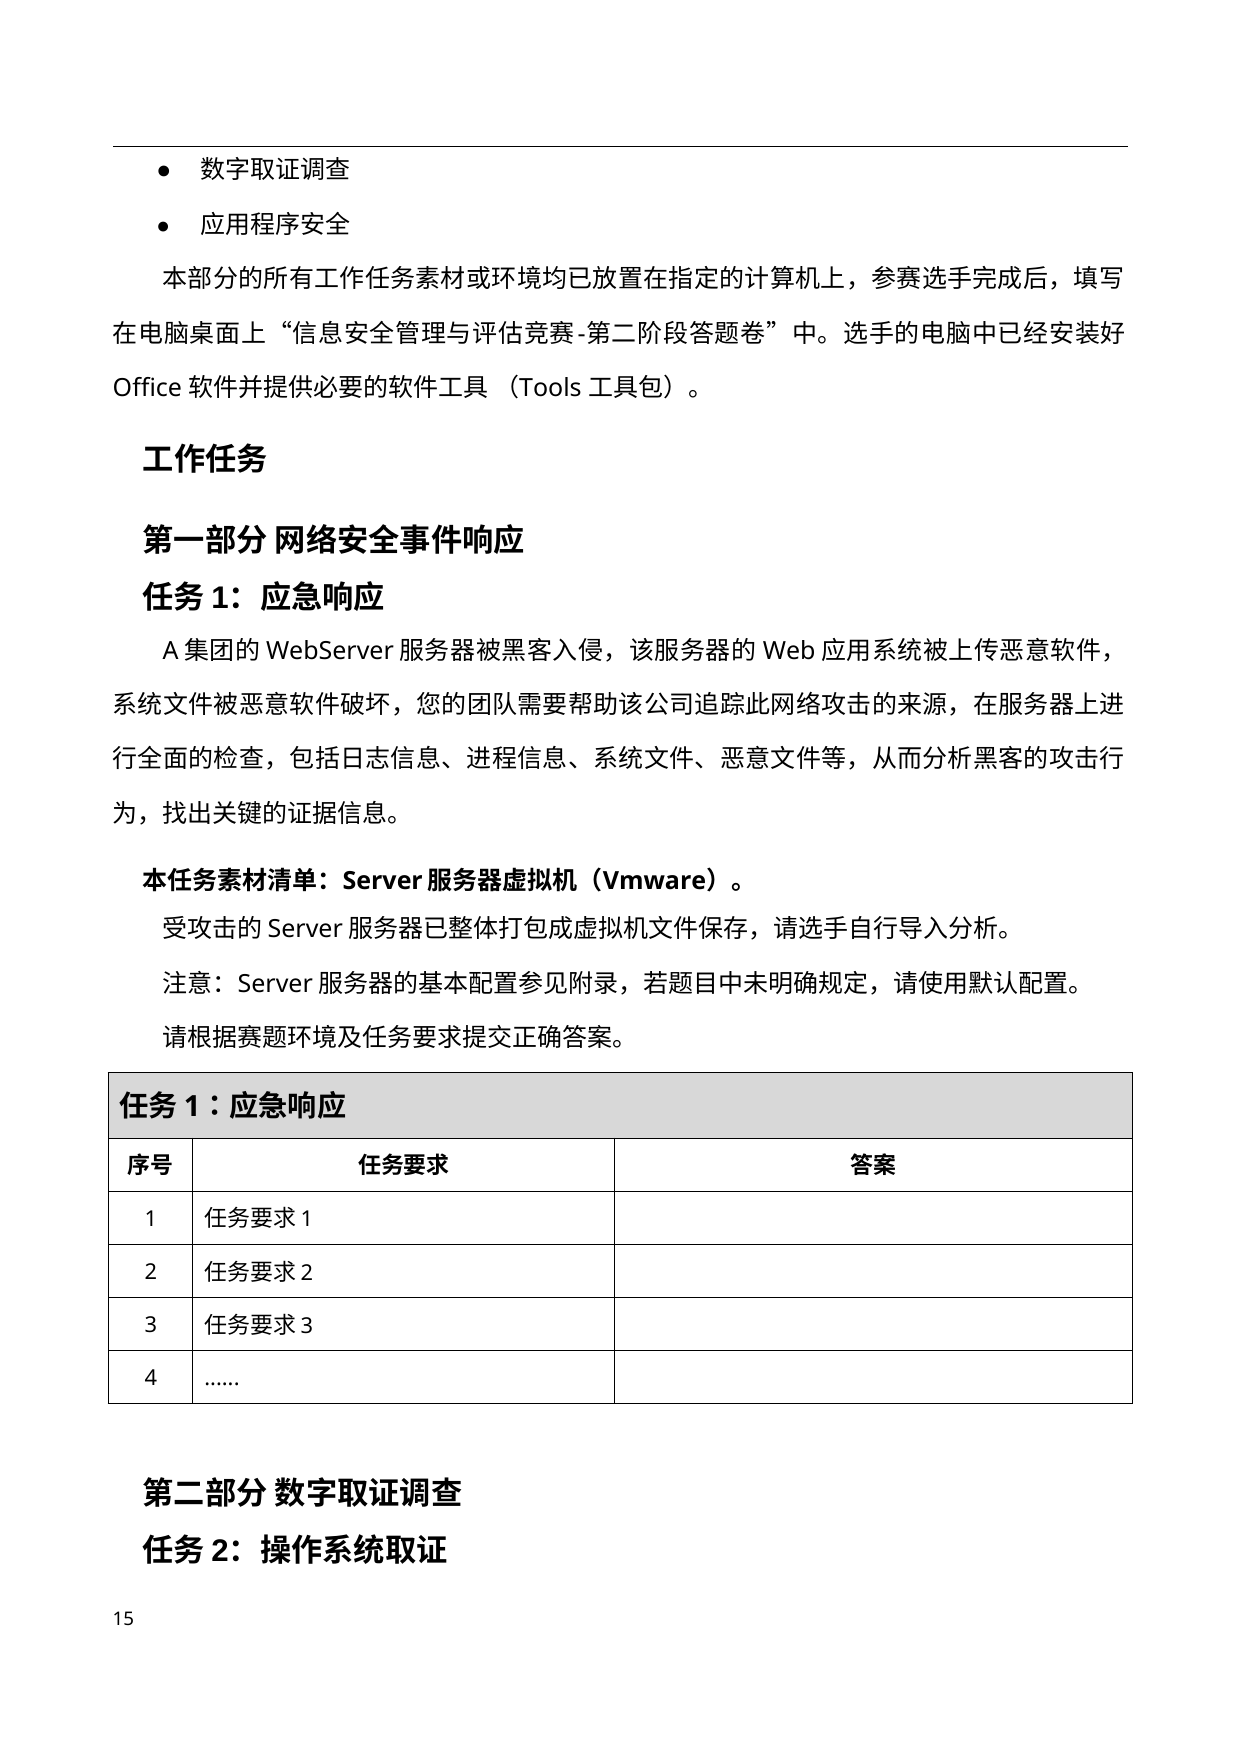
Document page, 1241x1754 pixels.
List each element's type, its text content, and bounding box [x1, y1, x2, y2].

text 注意：Server服务器的基本配置参见附录，若题目中未明确规定，请使用默认配置。 [112, 963, 1128, 999]
subtitle 第二部分 数字取证调查 [142, 1468, 1128, 1513]
table_cell 任务要求3 [193, 1298, 614, 1350]
table_cell 3 [109, 1298, 192, 1350]
list 数字取证调查 [156, 150, 1128, 186]
table_cell [615, 1245, 1132, 1297]
list 应用程序安全 [156, 204, 1128, 241]
table_cell 答案 [615, 1139, 1132, 1191]
subtitle 任务1：应急响应 [142, 572, 1128, 618]
table_cell 2 [109, 1245, 192, 1297]
text A集团的WebServer服务器被黑客入侵，该服务器的Web应用系统被上传恶意软件，系统文件被恶意软件破坏，您的团队需要帮助该公司追踪此网络攻击的来源，在服务器上进行全面的检查，包括日志信息、进程信息、系统文件、恶意文件等，从而分析黑客的攻击行为，找出关键的证据信息。 [112, 630, 1128, 829]
table_cell [615, 1351, 1132, 1403]
table_cell 任务要求 [193, 1139, 614, 1191]
subtitle 任务2：操作系统取证 [142, 1526, 1128, 1571]
table_cell [615, 1298, 1132, 1350]
table_cell ...... [193, 1351, 614, 1403]
table_cell 任务要求2 [193, 1245, 614, 1297]
subtitle 第一部分 网络安全事件响应 [142, 515, 1128, 560]
table_cell 1 [109, 1192, 192, 1244]
text 本部分的所有工作任务素材或环境均已放置在指定的计算机上，参赛选手完成后，填写在电脑桌面上“信息安全管理与评估竞赛-第二阶段答题卷”中。选手的电脑中已经安装好 Office 软件并提供必要的软件工具 （Tools 工具包）。 [112, 259, 1128, 404]
subtitle 工作任务 [143, 434, 1128, 479]
table_cell 4 [109, 1351, 192, 1403]
text 请根据赛题环境及任务要求提交正确答案。 [112, 1018, 1128, 1054]
table_cell 序号 [109, 1139, 192, 1191]
table_cell 任务要求1 [193, 1192, 614, 1244]
table_header 任务1：应急响应 [109, 1073, 1132, 1138]
text 受攻击的Server服务器已整体打包成虚拟机文件保存，请选手自行导入分析。 [112, 909, 1128, 945]
table_cell [615, 1192, 1132, 1244]
subtitle 本任务素材清单：Server服务器虚拟机（Vmware）。 [142, 860, 1128, 896]
